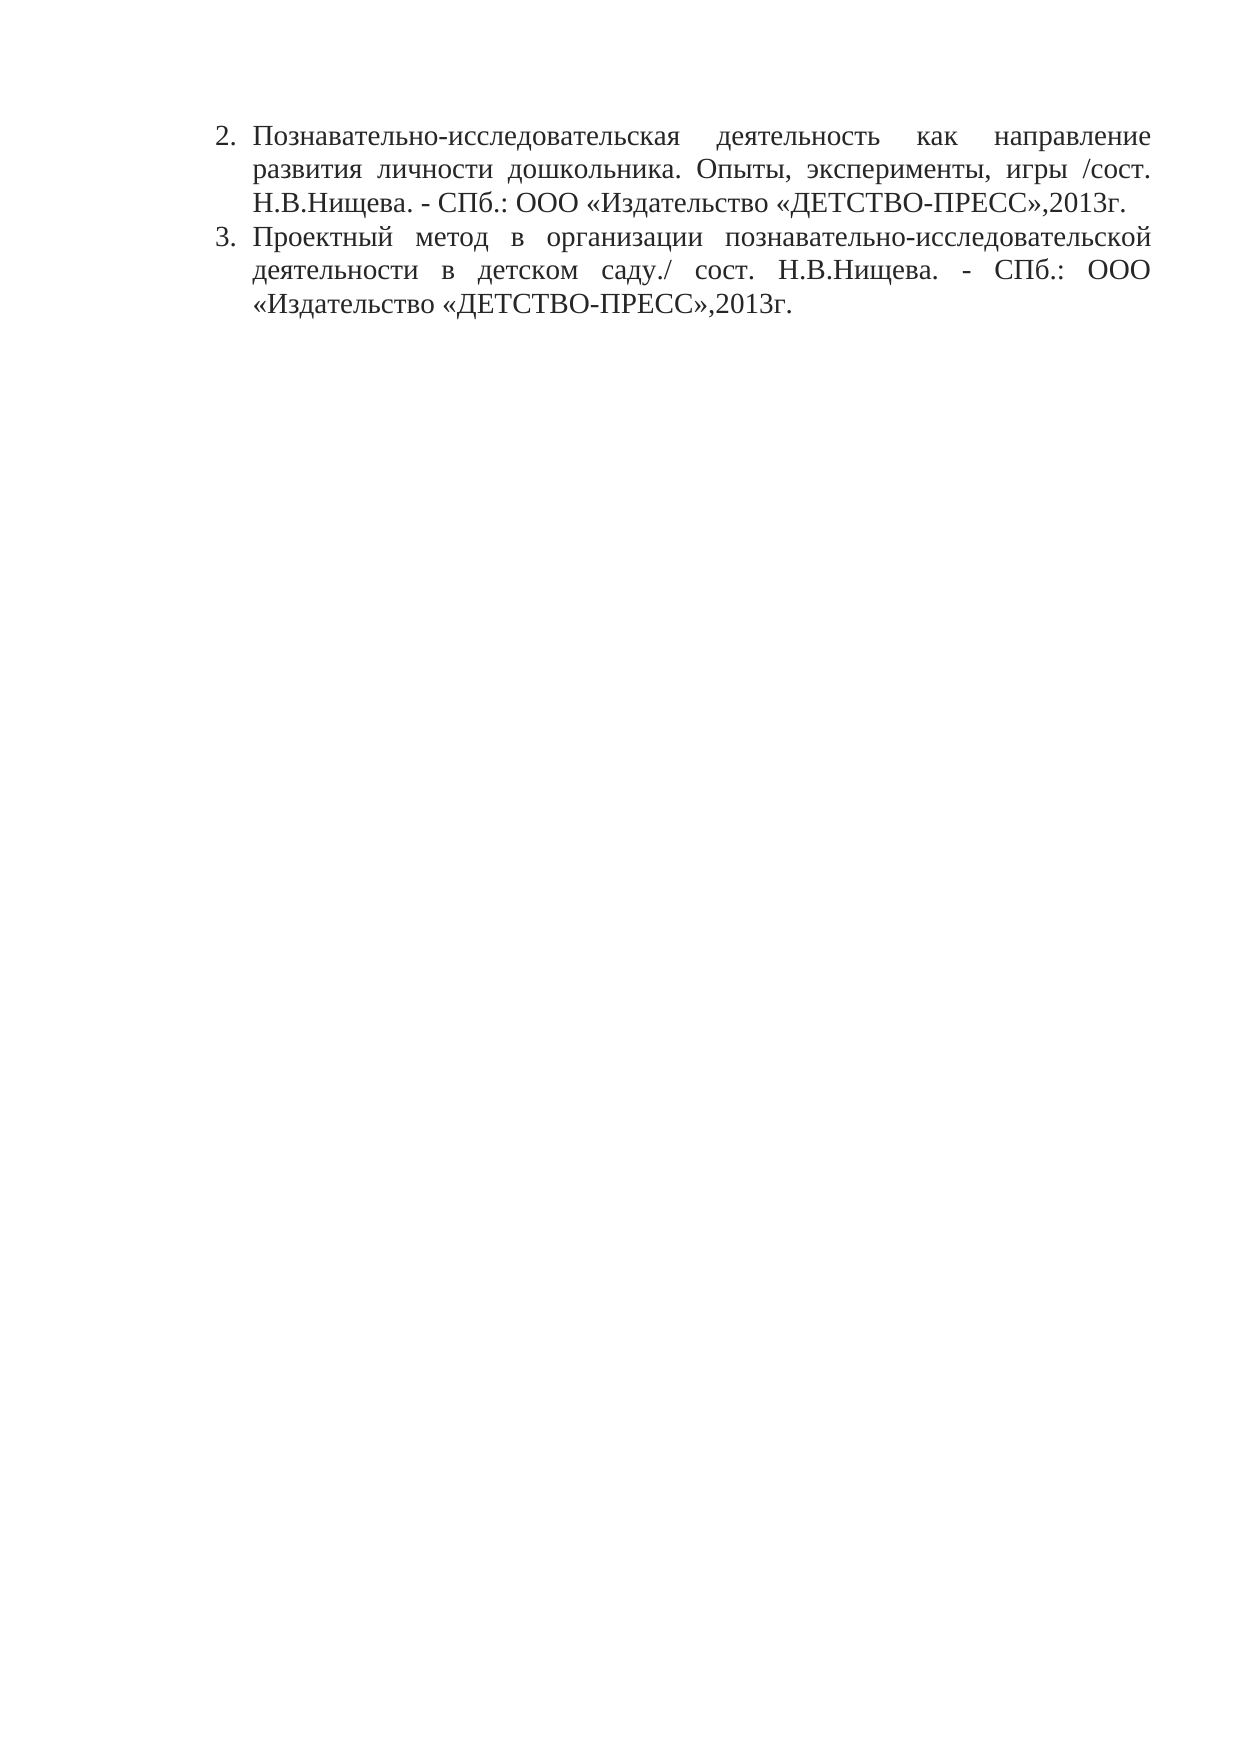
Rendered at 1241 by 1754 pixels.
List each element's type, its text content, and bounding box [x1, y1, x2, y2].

list Проектный метод в организации познавательно-исследовательской деятельности в детском саду./ сост. Н.В.Нищева. - СПб.: ООО «Издательство «ДЕТСТВО-ПРЕСС»,2013г. [215, 219, 1152, 319]
list Познавательно-исследовательская деятельность как направление развития личности дошкольника. Опыты, эксперименты, игры /сост. Н.В.Нищева. - СПб.: ООО «Издательство «ДЕТСТВО-ПРЕСС»,2013г. [215, 118, 1152, 219]
